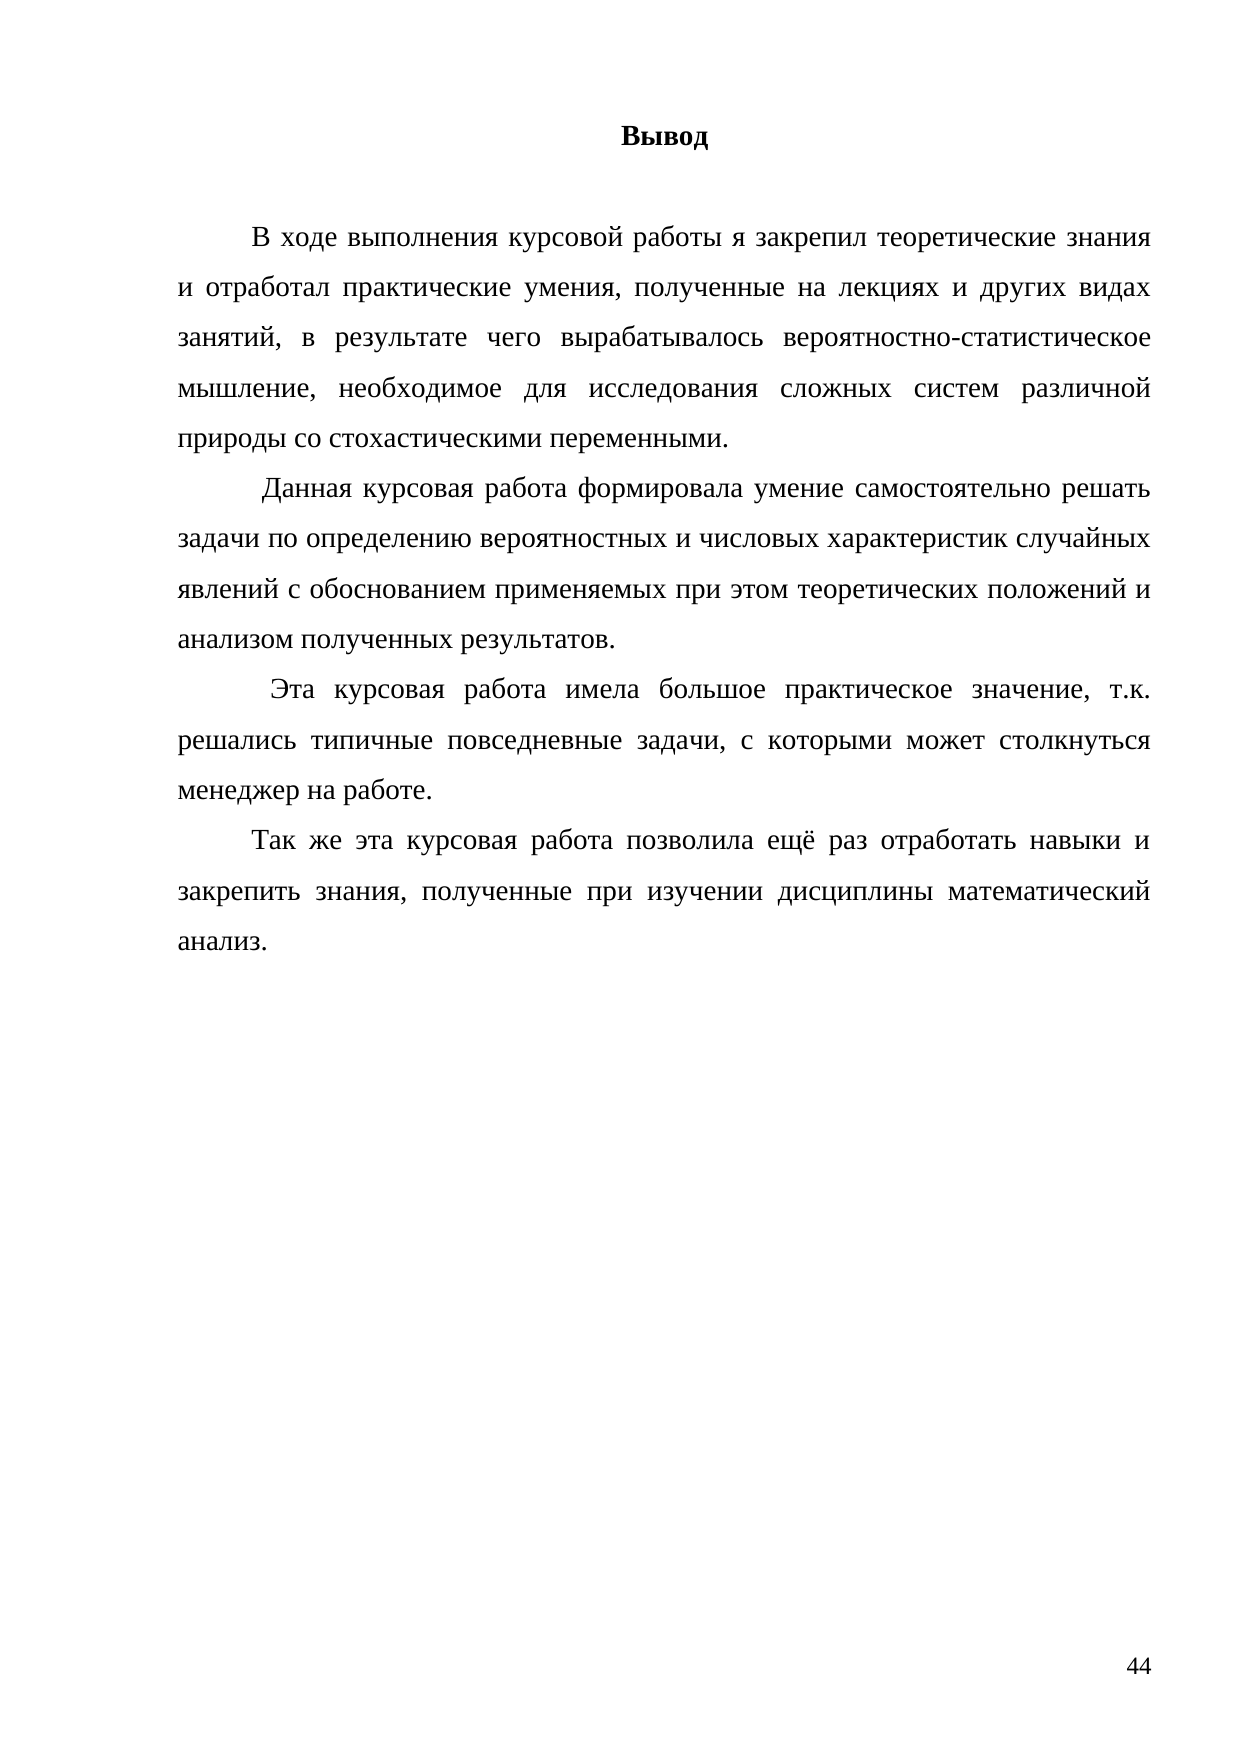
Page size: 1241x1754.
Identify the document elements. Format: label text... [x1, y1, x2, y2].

text Так же эта курсовая работа позволила ещё раз отработать навыки и закрепить знания, полученные при изучении дисциплины математический анализ. [177, 822, 1152, 957]
text Эта курсовая работа имела большое практическое значение, т.к. решались типичные повседневные задачи, с которыми может столкнуться менеджер на работе. [177, 672, 1152, 806]
text Данная курсовая работа формировала умение самостоятельно решать задачи по определению вероятностных и числовых характеристик случайных явлений с обоснованием применяемых при этом теоретических положений и анализом полученных результатов. [177, 470, 1152, 655]
text В ходе выполнения курсовой работы я закрепил теоретические знания и отработал практические умения, полученные на лекциях и других видах занятий, в результате чего вырабатывалось вероятностно-статистическое мышление, необходимое для исследования сложных систем различной природы со стохастическими переменными. [177, 219, 1152, 453]
text Вывод [177, 118, 1152, 152]
